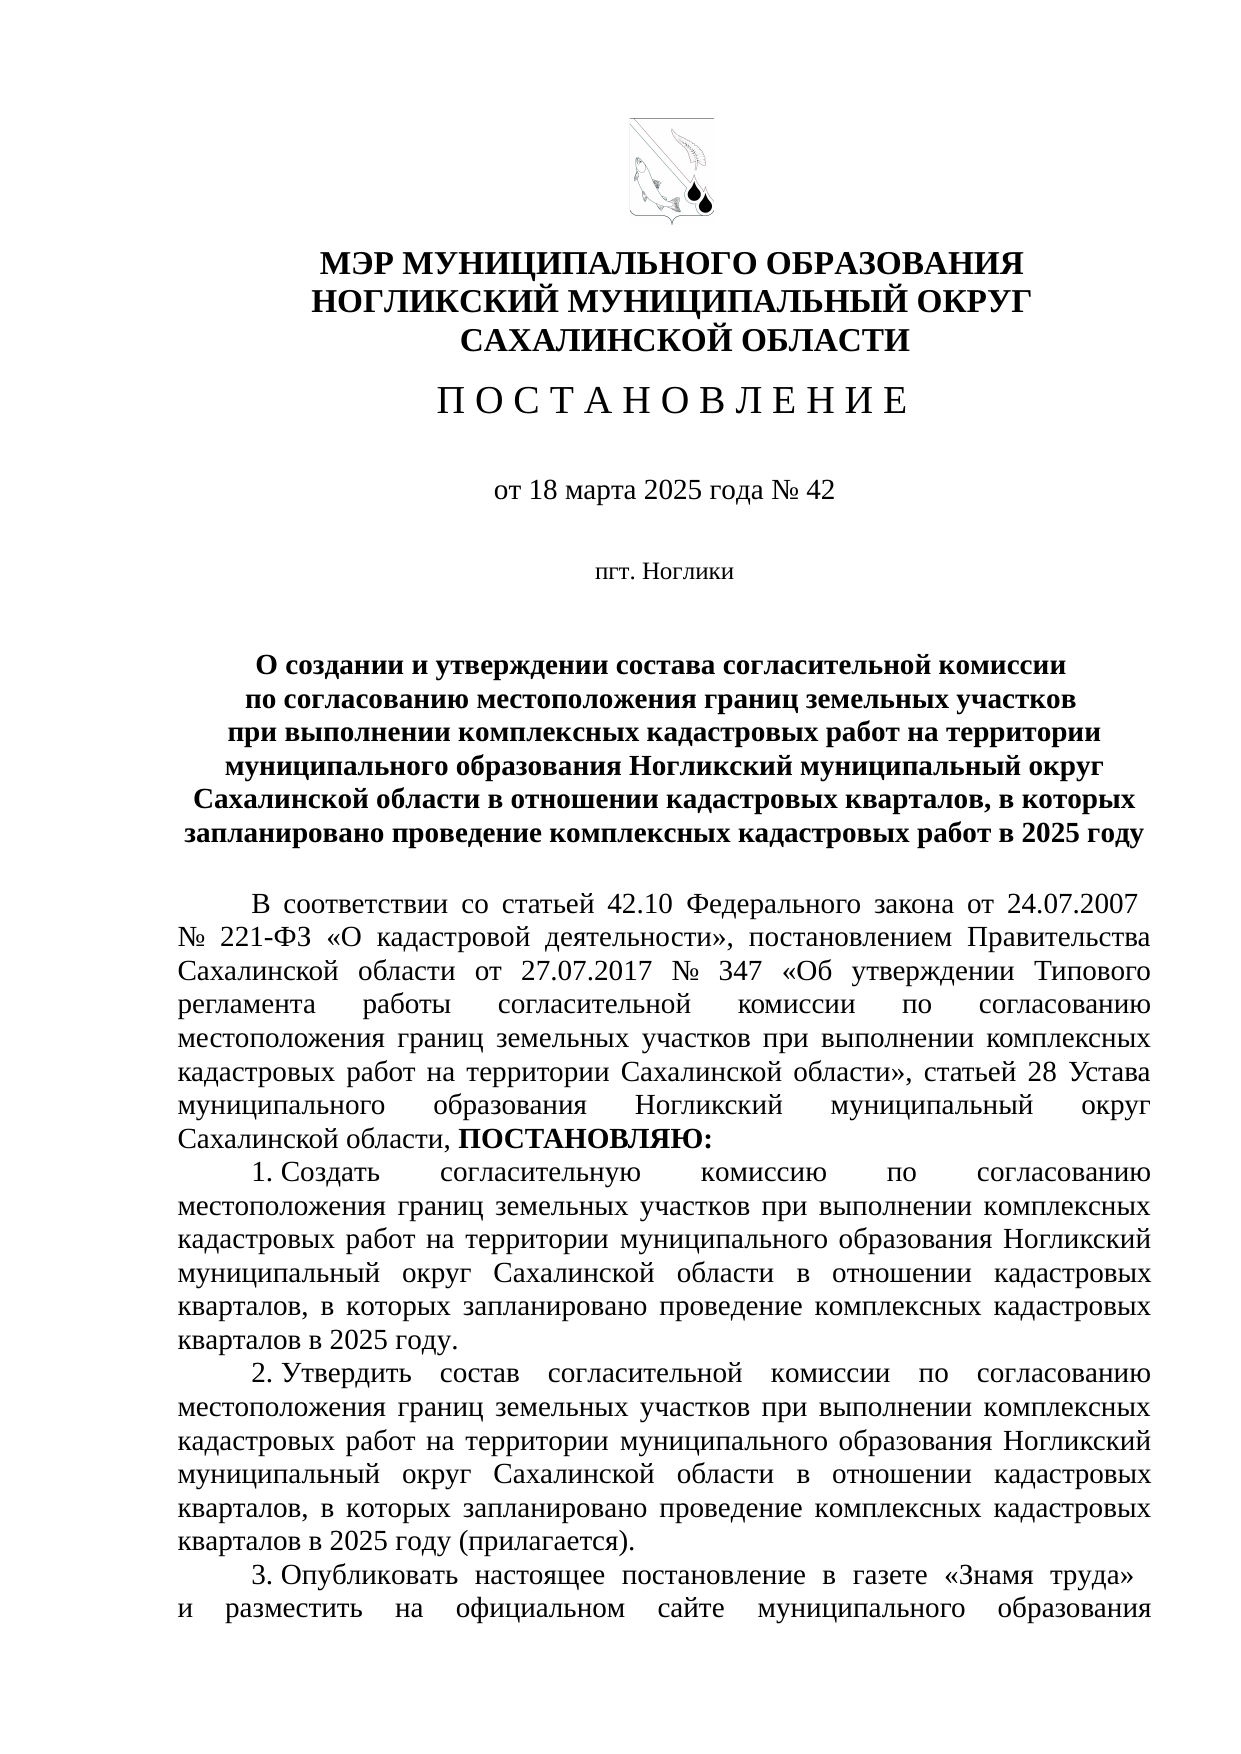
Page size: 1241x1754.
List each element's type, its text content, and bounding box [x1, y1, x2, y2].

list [177, 1557, 1152, 1624]
list Утвердить состав согласительной комиссии по согласованию местоположения границ земельных участков при выполнении комплексных кадастровых работ на территории муниципального образования Ногликский муниципальный округ Сахалинской области в отношении кадастровых кварталов, в которых запланировано проведение комплексных кадастровых кварталов в 2025 году (прилагается). [177, 1356, 1152, 1557]
text О создании и утверждении состава согласительной комиссии по согласованию местоположения границ земельных участков при выполнении комплексных кадастровых работ на территории муниципального образования Ногликский муниципальный округ Сахалинской области в отношении кадастровых кварталов, в которых запланировано проведение комплексных кадастровых работ в 2025 году [177, 647, 1152, 848]
list Создать согласительную комиссию по согласованию местоположения границ земельных участков при выполнении комплексных кадастровых работ на территории муниципального образования Ногликский муниципальный округ Сахалинской области в отношении кадастровых кварталов, в которых запланировано проведение комплексных кадастровых кварталов в 2025 году. [177, 1154, 1152, 1356]
picture [629, 118, 714, 225]
text от № [177, 472, 1152, 506]
table_header МЭР МУНИЦИПАЛЬНОГО ОБРАЗОВАНИЯ НОГЛИКСКИЙ МУНИЦИПАЛЬНЫЙ ОКРУГ САХАЛИНСКОЙ ОБЛАСТИ П О С Т А Н О В Л Е Н И Е [177, 118, 1167, 422]
text пгт. Ноглики [177, 556, 1152, 585]
text В соответствии со статьей 42.10 Федерального закона от 24.07.2007 № 221-ФЗ «О кадастровой деятельности», постановлением Правительства Сахалинской области от 27.07.2017 № 347 «Об утверждении Типового регламента работы согласительной комиссии по согласованию местоположения границ земельных участков при выполнении комплексных кадастровых работ на территории Сахалинской области», статьей 28 Устава муниципального образования Ногликский муниципальный округ Сахалинской области, ПОСТАНОВЛЯЮ: [177, 886, 1152, 1154]
